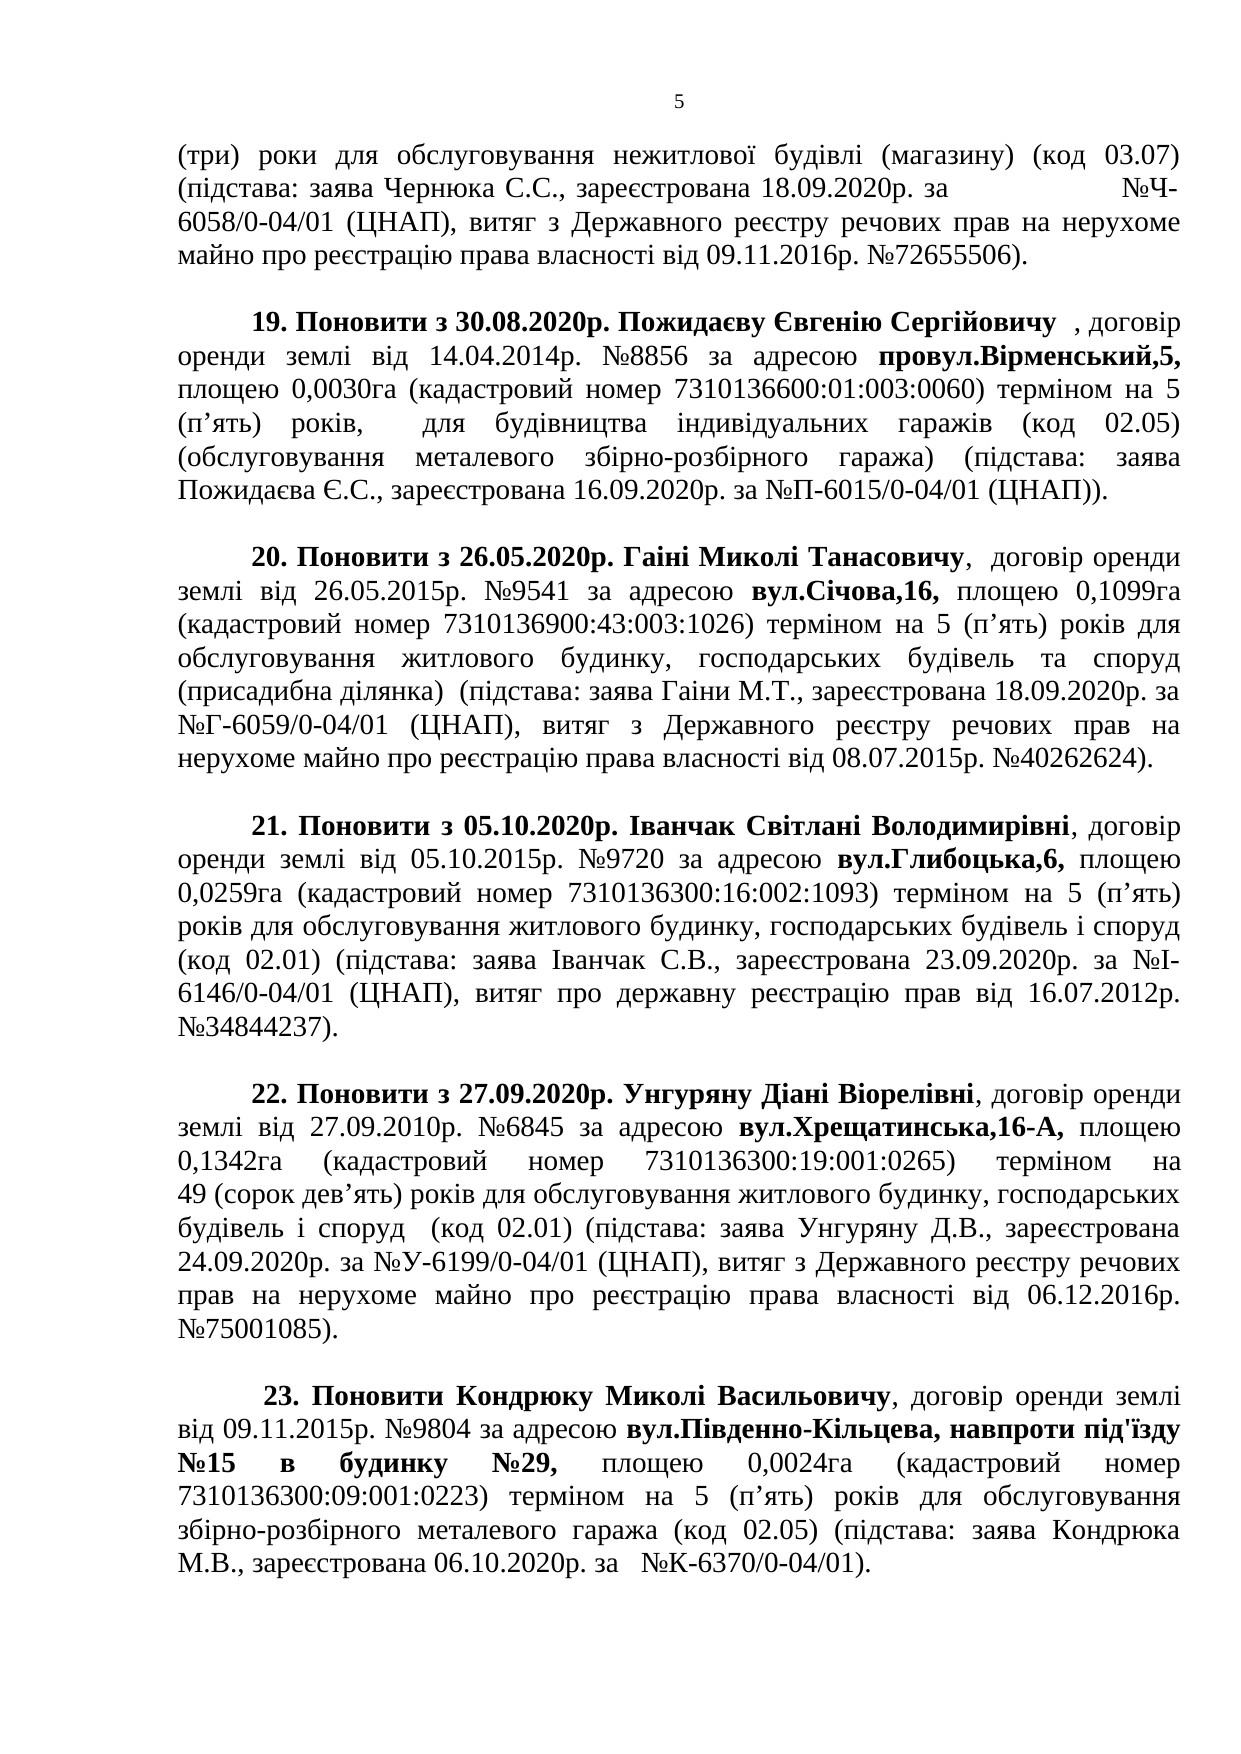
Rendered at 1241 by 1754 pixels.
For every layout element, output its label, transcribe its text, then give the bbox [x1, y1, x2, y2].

text 22. Поновити з 27.09.2020р. Унгуряну Діані Віорелівні, договір оренди землі від 27.09.2010р. №6845 за адресою вул.Хрещатинська,16-А, площею 0,1342га (кадастровий номер 7310136300:19:001:0265) терміном на 49 (сорок дев’ять) років для обслуговування житлового будинку, господарських будівель і споруд (код 02.01) (підстава: заява Унгуряну Д.В., зареєстрована 24.09.2020р. за №У-6199/0-04/01 (ЦНАП), витяг з Державного реєстру речових прав на нерухоме майно про реєстрацію права власності від 06.12.2016р. №75001085). [177, 1076, 1181, 1344]
text 23. Поновити Кондрюку Миколі Васильовичу, договір оренди землі від 09.11.2015р. №9804 за адресою вул.Південно-Кільцева, навпроти під'їзду №15 в будинку №29, площею 0,0024га (кадастровий номер 7310136300:09:001:0223) терміном на 5 (п’ять) років для обслуговування збірно-розбірного металевого гаража (код 02.05) (підстава: заява Кондрюка М.В., зареєстрована 06.10.2020р. за №К-6370/0-04/01). [177, 1378, 1181, 1579]
text 21. Поновити з 05.10.2020р. Іванчак Світлані Володимирівні, договір оренди землі від 05.10.2015р. №9720 за адресою вул.Глибоцька,6, площею 0,0259га (кадастровий номер 7310136300:16:002:1093) терміном на 5 (п’ять) років для обслуговування житлового будинку, господарських будівель і споруд (код 02.01) (підстава: заява Іванчак С.В., зареєстрована 23.09.2020р. за №І-6146/0-04/01 (ЦНАП), витяг про державну реєстрацію прав від 16.07.2012р. №34844237). [177, 808, 1181, 1042]
text 20. Поновити з 26.05.2020р. Гаіні Миколі Танасовичу, договір оренди землі від 26.05.2015р. №9541 за адресою вул.Січова,16, площею 0,1099га (кадастровий номер 7310136900:43:003:1026) терміном на 5 (п’ять) років для обслуговування житлового будинку, господарських будівель та споруд (присадибна ділянка) (підстава: заява Гаіни М.Т., зареєстрована 18.09.2020р. за №Г-6059/0-04/01 (ЦНАП), витяг з Державного реєстру речових прав на нерухоме майно про реєстрацію права власності від 08.07.2015р. №40262624). [177, 539, 1181, 774]
text 19. Поновити з 30.08.2020р. Пожидаєву Євгенію Сергійовичу , договір оренди землі від 14.04.2014р. №8856 за адресою провул.Вірменський,5, площею 0,0030га (кадастровий номер 7310136600:01:003:0060) терміном на 5 (п’ять) років, для будівництва індивідуальних гаражів (код 02.05) (обслуговування металевого збірно-розбірного гаража) (підстава: заява Пожидаєва Є.С., зареєстрована 16.09.2020р. за №П-6015/0-04/01 (ЦНАП)). [177, 304, 1181, 506]
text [177, 137, 1181, 271]
